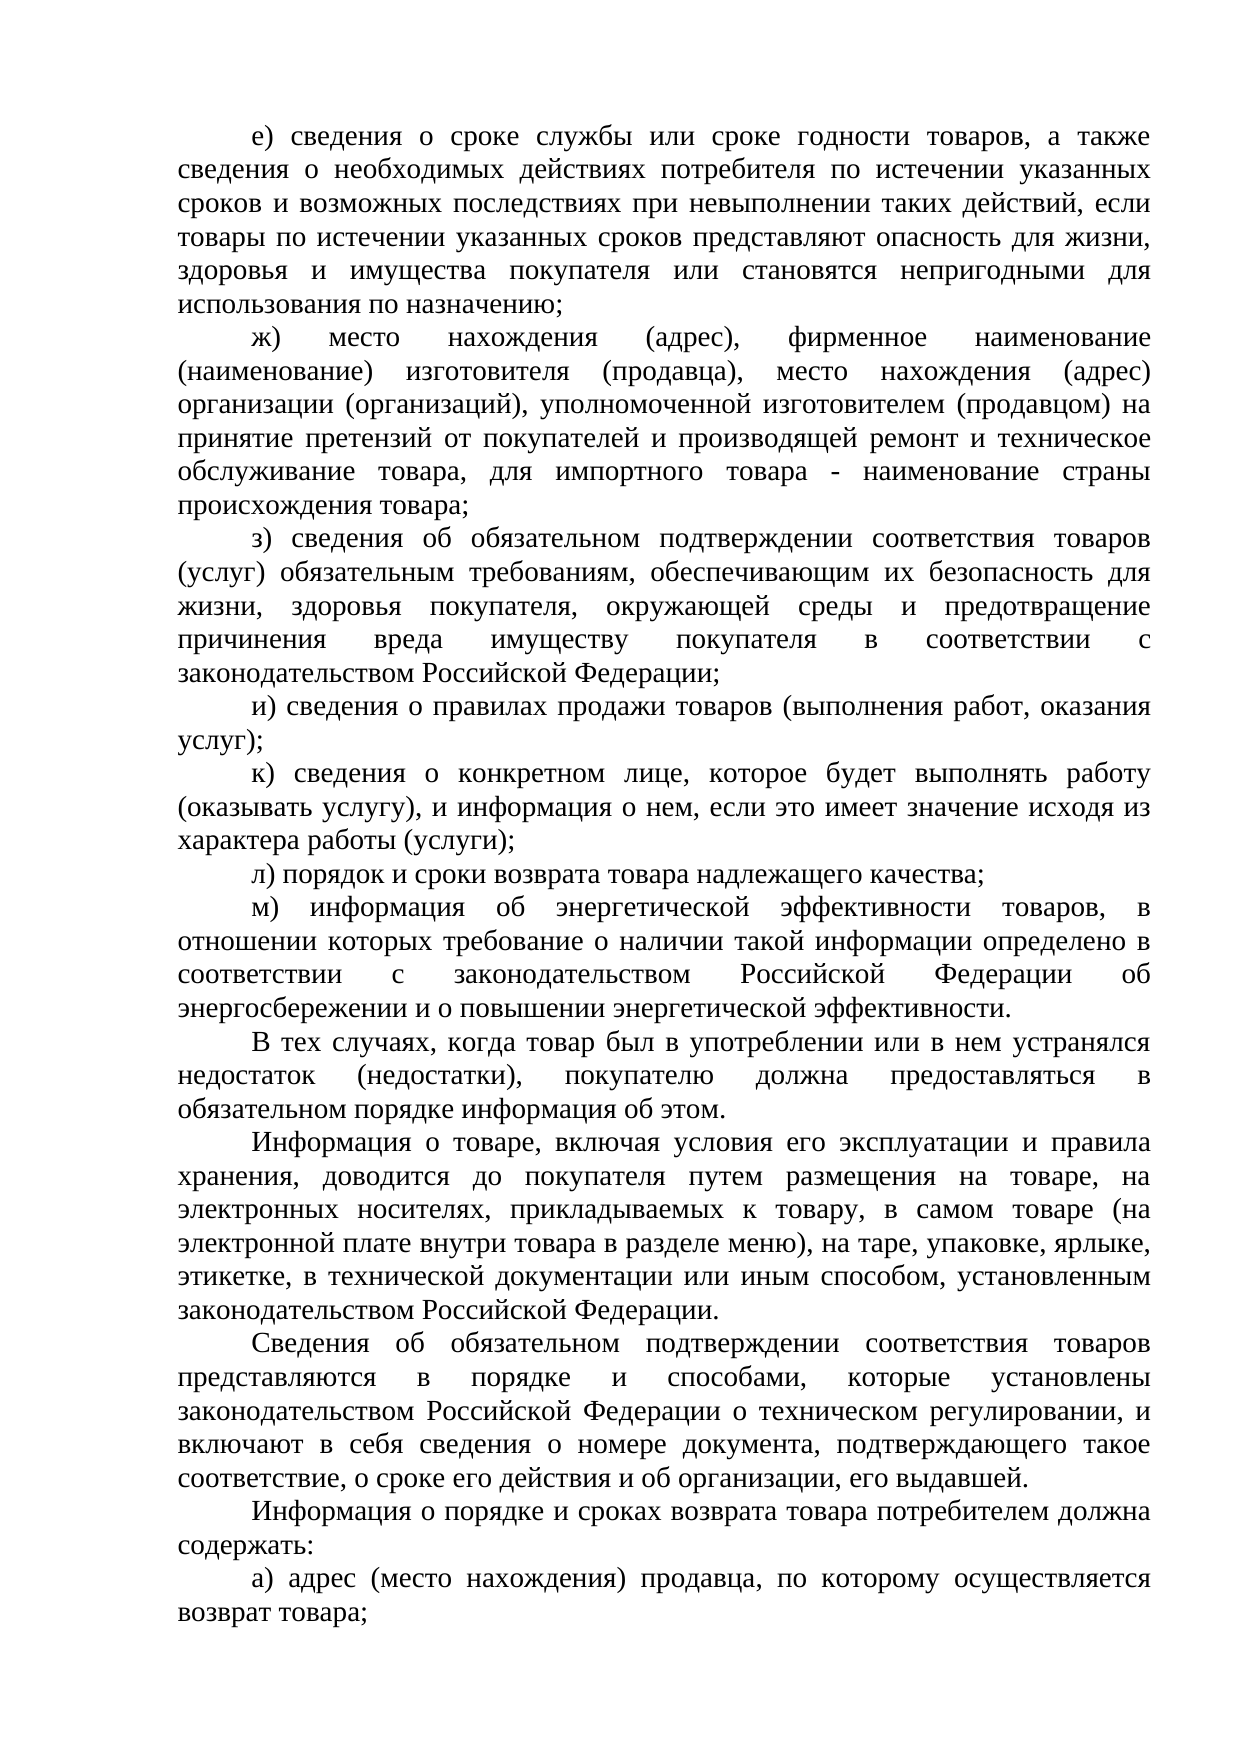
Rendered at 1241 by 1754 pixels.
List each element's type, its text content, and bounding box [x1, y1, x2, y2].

text Информация о порядке и сроках возврата товара потребителем должна содержать: [177, 1493, 1152, 1560]
text Информация о товаре, включая условия его эксплуатации и правила хранения, доводится до покупателя путем размещения на товаре, на электронных носителях, прикладываемых к товару, в самом товаре (на электронной плате внутри товара в разделе меню), на таре, упаковке, ярлыке, этикетке, в технической документации или иным способом, установленным законодательством Российской Федерации. [177, 1124, 1152, 1326]
text л) порядок и сроки возврата товара надлежащего качества; [177, 856, 1152, 889]
text к) сведения о конкретном лице, которое будет выполнять работу (оказывать услугу), и информация о нем, если это имеет значение исходя из характера работы (услуги); [177, 755, 1152, 856]
text и) сведения о правилах продажи товаров (выполнения работ, оказания услуг); [177, 688, 1152, 755]
text ж) место нахождения (адрес), фирменное наименование (наименование) изготовителя (продавца), место нахождения (адрес) организации (организаций), уполномоченной изготовителем (продавцом) на принятие претензий от покупателей и производящей ремонт и техническое обслуживание товара, для импортного товара - наименование страны происхождения товара; [177, 319, 1152, 521]
text е) сведения о сроке службы или сроке годности товаров, а также сведения о необходимых действиях потребителя по истечении указанных сроков и возможных последствиях при невыполнении таких действий, если товары по истечении указанных сроков представляют опасность для жизни, здоровья и имущества покупателя или становятся непригодными для использования по назначению; [177, 118, 1152, 319]
text з) сведения об обязательном подтверждении соответствия товаров (услуг) обязательным требованиям, обеспечивающим их безопасность для жизни, здоровья покупателя, окружающей среды и предотвращение причинения вреда имуществу покупателя в соответствии с законодательством Российской Федерации; [177, 521, 1152, 688]
text Сведения об обязательном подтверждении соответствия товаров представляются в порядке и способами, которые установлены законодательством Российской Федерации о техническом регулировании, и включают в себя сведения о номере документа, подтверждающего такое соответствие, о сроке его действия и об организации, его выдавшей. [177, 1326, 1152, 1493]
text м) информация об энергетической эффективности товаров, в отношении которых требование о наличии такой информации определено в соответствии с законодательством Российской Федерации об энергосбережении и о повышении энергетической эффективности. [177, 889, 1152, 1024]
text В тех случаях, когда товар был в употреблении или в нем устранялся недостаток (недостатки), покупателю должна предоставляться в обязательном порядке информация об этом. [177, 1024, 1152, 1124]
text а) адрес (место нахождения) продавца, по которому осуществляется возврат товара; [177, 1560, 1152, 1627]
